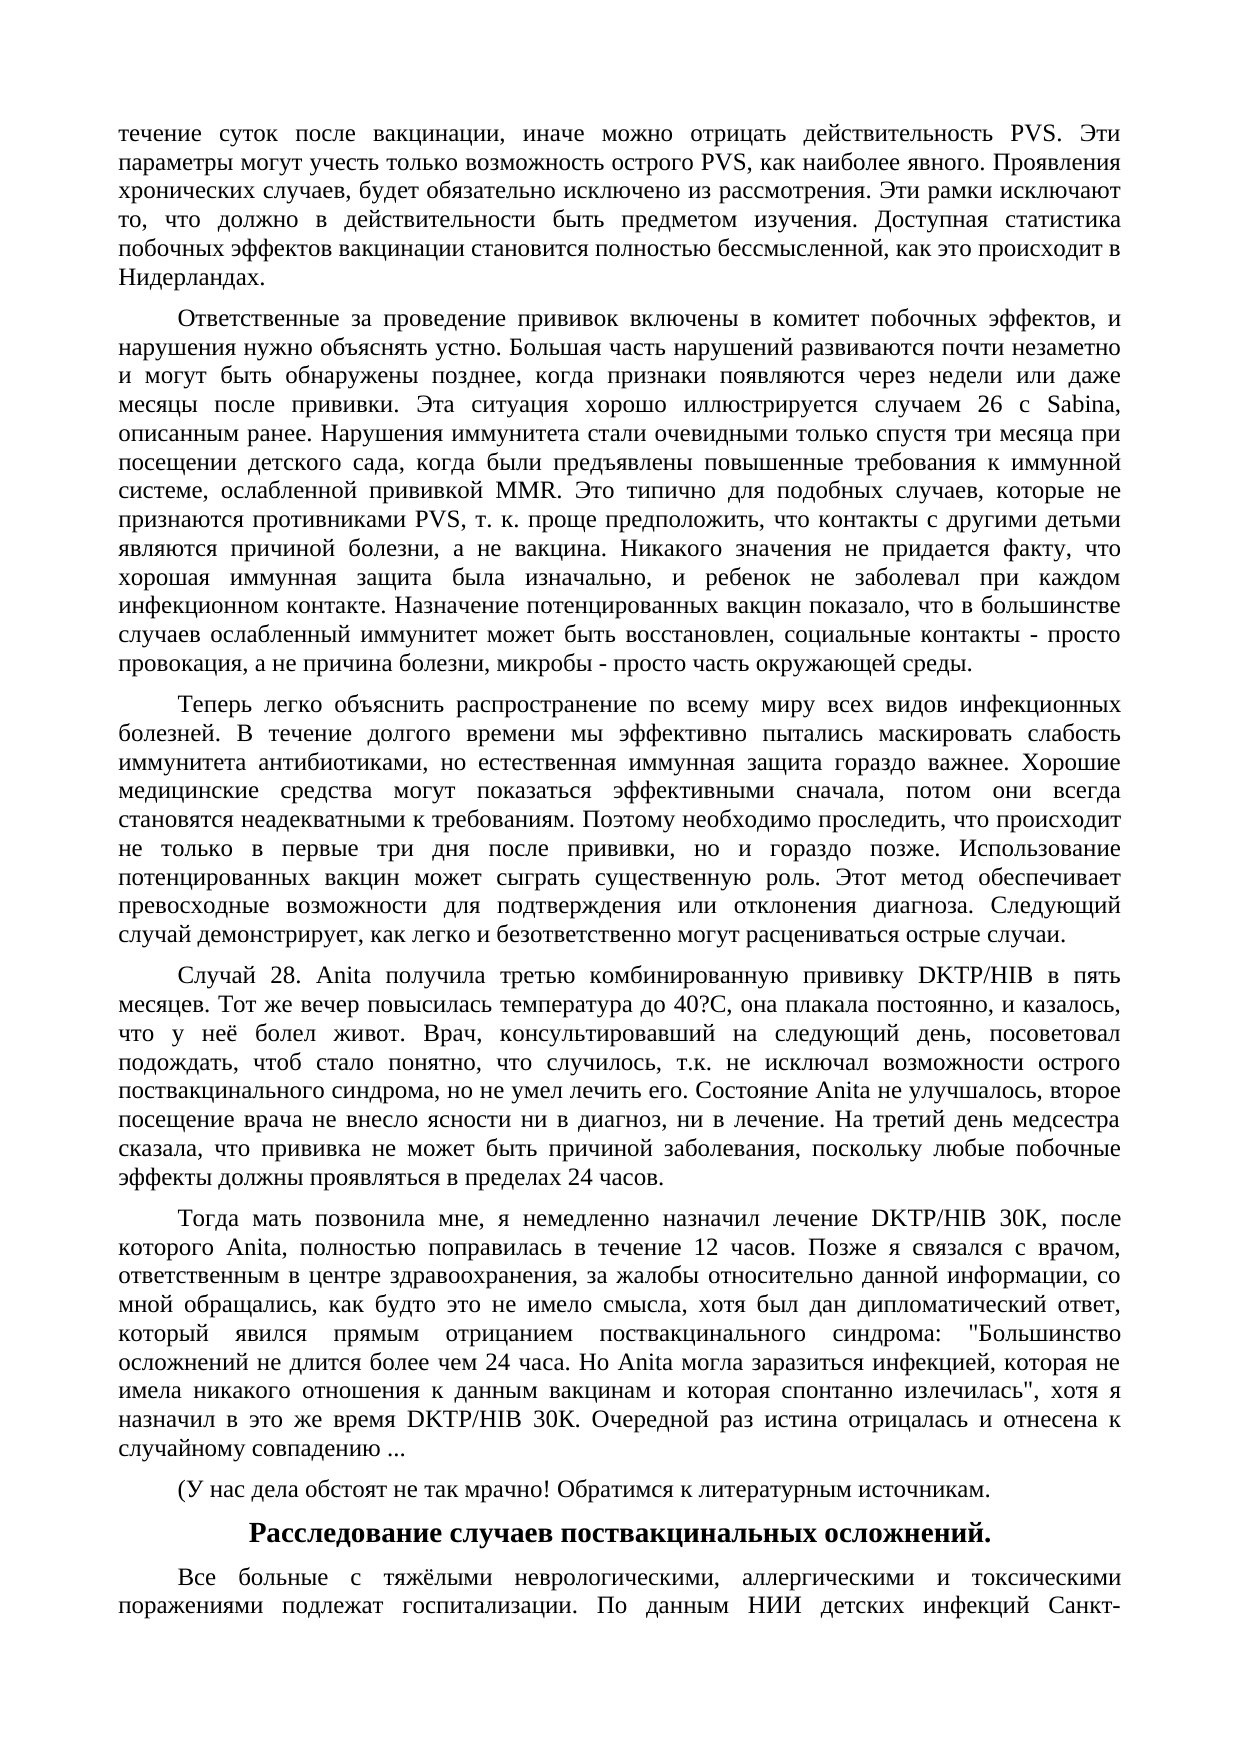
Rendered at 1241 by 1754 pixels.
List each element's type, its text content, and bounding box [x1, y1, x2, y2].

text (У нас дела обстоят не так мрачно! Обратимся к литературным источникам. [118, 1474, 1122, 1503]
text Ответственные за проведение прививок включены в комитет побочных эффектов, и нарушения нужно объяснять устно. Большая часть нарушений развиваются почти незаметно и могут быть обнаружены позднее, когда признаки появляются через недели или даже месяцы после прививки. Эта ситуация хорошо иллюстрируется случаем 26 с Sabina, описанным ранее. Нарушения иммунитета стали очевидными только спустя три месяца при посещении детского сада, когда были предъявлены повышенные требования к иммунной системе, ослабленной прививкой MMR. Это типично для подобных случаев, которые не признаются противниками PVS, т. к. проще предположить, что контакты с другими детьми являются причиной болезни, а не вакцина. Никакого значения не придается факту, что хорошая иммунная защита была изначально, и ребенок не заболевал при каждом инфекционном контакте. Назначение потенцированных вакцин показало, что в большинстве случаев ослабленный иммунитет может быть восстановлен, социальные контакты - просто провокация, а не причина болезни, микробы - просто часть окружающей среды. [118, 303, 1122, 677]
text Расследование случаев поствакцинальных осложнений. [118, 1516, 1122, 1549]
text Тогда мать позвонила мне, я немедленно назначил лечение DKTP/HIB 30К, после которого Anita, полностью поправилась в течение 12 часов. Позже я связался с врачом, ответственным в центре здравоохранения, за жалобы относительно данной информации, со мной обращались, как будто это не имело смысла, хотя был дан дипломатический ответ, который явился прямым отрицанием поствакцинального синдрома: "Большинство осложнений не длится более чем 24 часа. Но Anita могла заразиться инфекцией, которая не имела никакого отношения к данным вакцинам и которая спонтанно излечилась", хотя я назначил в это же время DKTP/HIB 30К. Очередной раз истина отрицалась и отнесена к случайному совпадению ... [118, 1203, 1122, 1462]
text Случай 28. Anita получила третью комбинированную прививку DKTP/HIB в пять месяцев. Тот же вечер повысилась температура до 40?C, она плакала постоянно, и казалось, что у неё болел живот. Врач, консультировавший на следующий день, посоветовал подождать, чтоб стало понятно, что случилось, т.к. не исключал возможности острого поствакцинального синдрома, но не умел лечить его. Состояние Anita не улучшалось, второе посещение врача не внесло ясности ни в диагноз, ни в лечение. На третий день медсестра сказала, что прививка не может быть причиной заболевания, поскольку любые побочные эффекты должны проявляться в пределах 24 часов. [118, 961, 1122, 1191]
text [118, 118, 1122, 291]
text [118, 1562, 1122, 1619]
text Теперь легко объяснить распространение по всему миру всех видов инфекционных болезней. В течение долгого времени мы эффективно пытались маскировать слабость иммунитета антибиотиками, но естественная иммунная защита гораздо важнее. Хорошие медицинские средства могут показаться эффективными сначала, потом они всегда становятся неадекватными к требованиям. Поэтому необходимо проследить, что происходит не только в первые три дня после прививки, но и гораздо позже. Использование потенцированных вакцин может сыграть существенную роль. Этот метод обеспечивает превосходные возможности для подтверждения или отклонения диагноза. Следующий случай демонстрирует, как легко и безответственно могут расцениваться острые случаи. [118, 689, 1122, 948]
